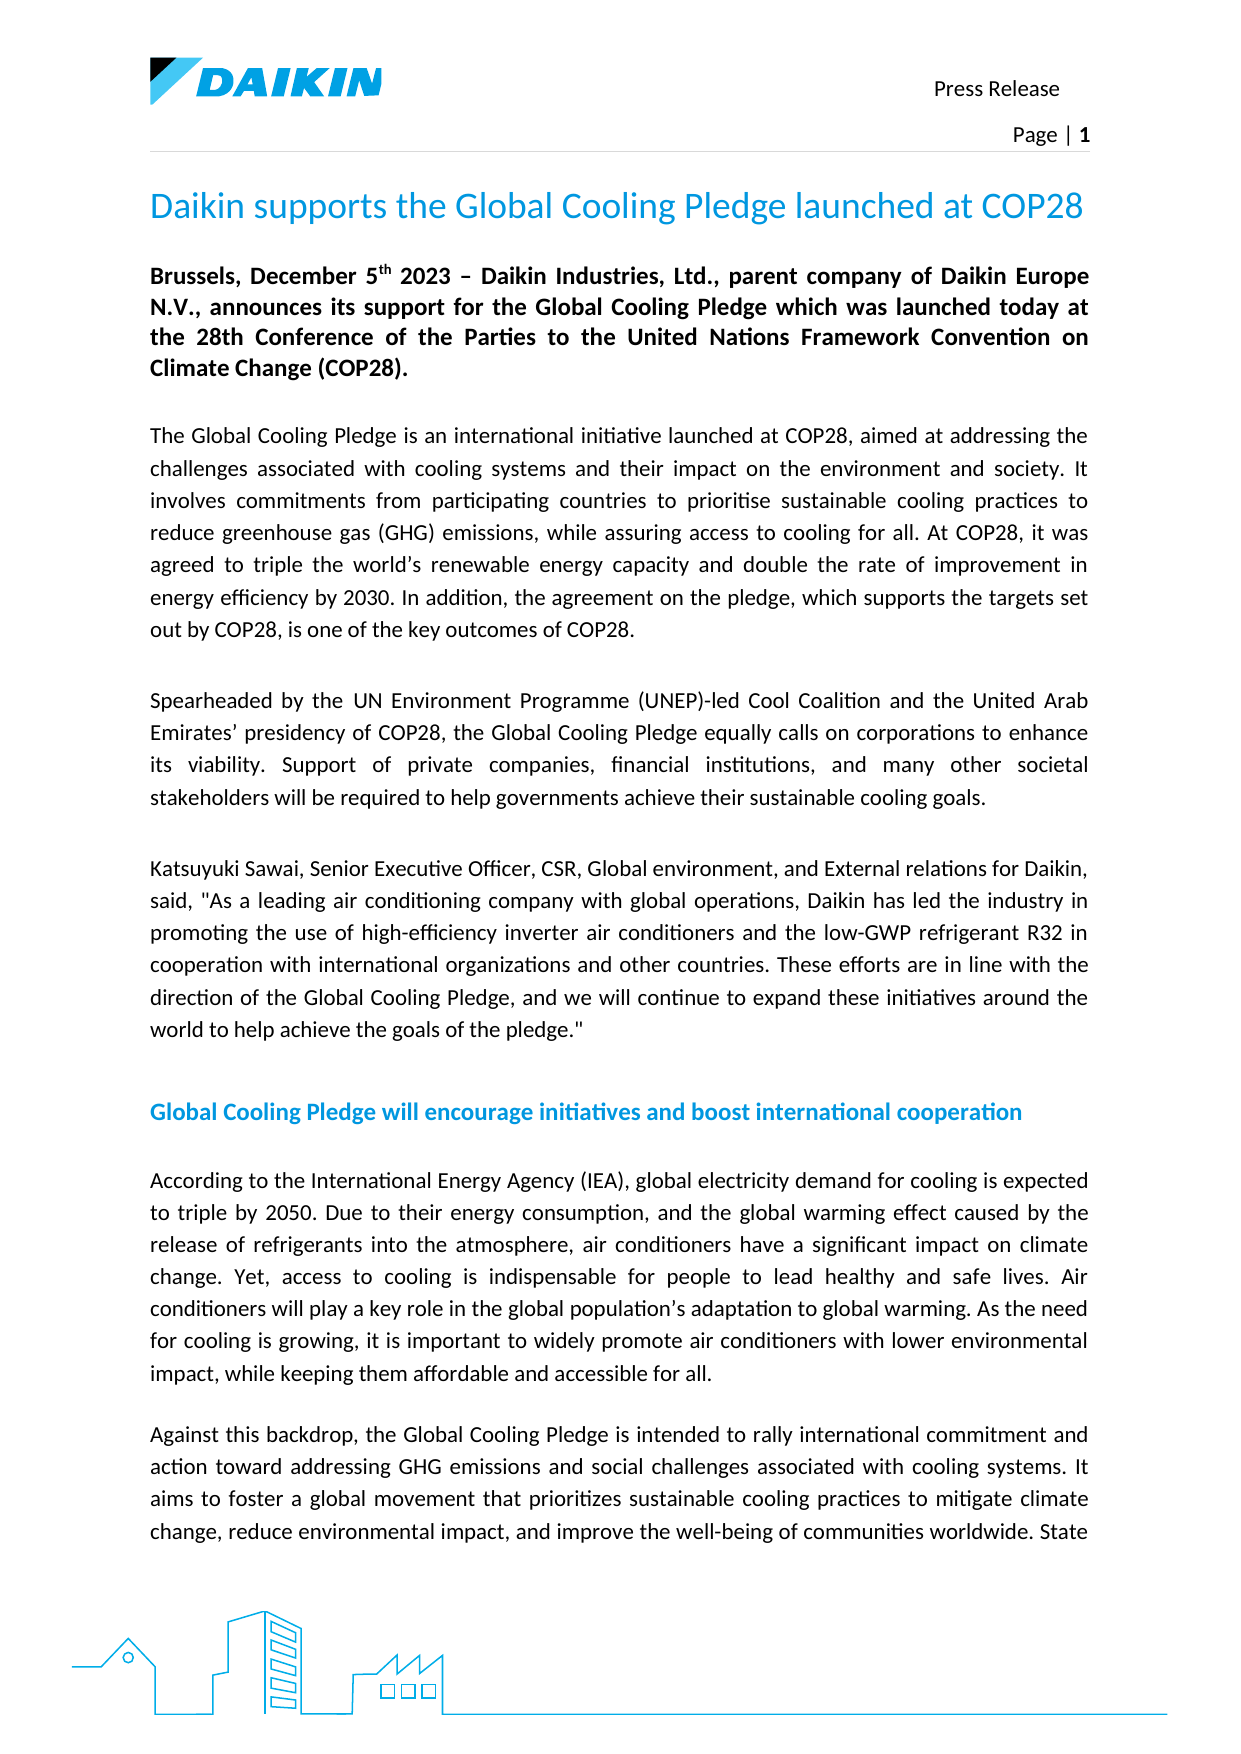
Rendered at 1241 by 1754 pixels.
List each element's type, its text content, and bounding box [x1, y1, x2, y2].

text According to the International Energy Agency (IEA), global electricity demand for cooling is expected to triple by 2050. Due to their energy consumption, and the global warming effect caused by the release of refrigerants into the atmosphere, air conditioners have a significant impact on climate change. Yet, access to cooling is indispensable for people to lead healthy and safe lives. Air conditioners will play a key role in the global population’s adaptation to global warming. As the need for cooling is growing, it is important to widely promote air conditioners with lower environmental impact, while keeping them affordable and accessible for all. [150, 1166, 1090, 1387]
text Spearheaded by the UN Environment Programme (UNEP)-led Cool Coalition and the United Arab Emirates’ presidency of COP28, the Global Cooling Pledge equally calls on corporations to enhance its viability. Support of private companies, financial institutions, and many other societal stakeholders will be required to help governments achieve their sustainable cooling goals. [150, 686, 1090, 811]
text Global Cooling Pledge will encourage initiatives and boost international cooperation [150, 1086, 1090, 1127]
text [150, 1420, 1090, 1545]
text Brussels, December 5th 2023 – Daikin Industries, Ltd., parent company of Daikin Europe N.V., announces its support for the Global Cooling Pledge which was launched today at the 28th Conference of the Parties to the United Nations Framework Convention on Climate Change (COP28). [150, 261, 1090, 383]
text The Global Cooling Pledge is an international initiative launched at COP28, aimed at addressing the challenges associated with cooling systems and their impact on the environment and society. It involves commitments from participating countries to prioritise sustainable cooling practices to reduce greenhouse gas (GHG) emissions, while assuring access to cooling for all. At COP28, it was agreed to triple the world’s renewable energy capacity and double the rate of improvement in energy efficiency by 2030. In addition, the agreement on the pledge, which supports the targets set out by COP28, is one of the key outcomes of COP28. [150, 422, 1090, 643]
text Daikin supports the Global Cooling Pledge launched at COP28 [150, 182, 1090, 228]
text Katsuyuki Sawai, Senior Executive Officer, CSR, Global environment, and External relations for Daikin, said, "As a leading air conditioning company with global operations, Daikin has led the industry in promoting the use of high-efficiency inverter air conditioners and the low-GWP refrigerant R32 in cooperation with international organizations and other countries. These efforts are in line with the direction of the Global Cooling Pledge, and we will continue to expand these initiatives around the world to help achieve the goals of the pledge." [150, 854, 1090, 1043]
